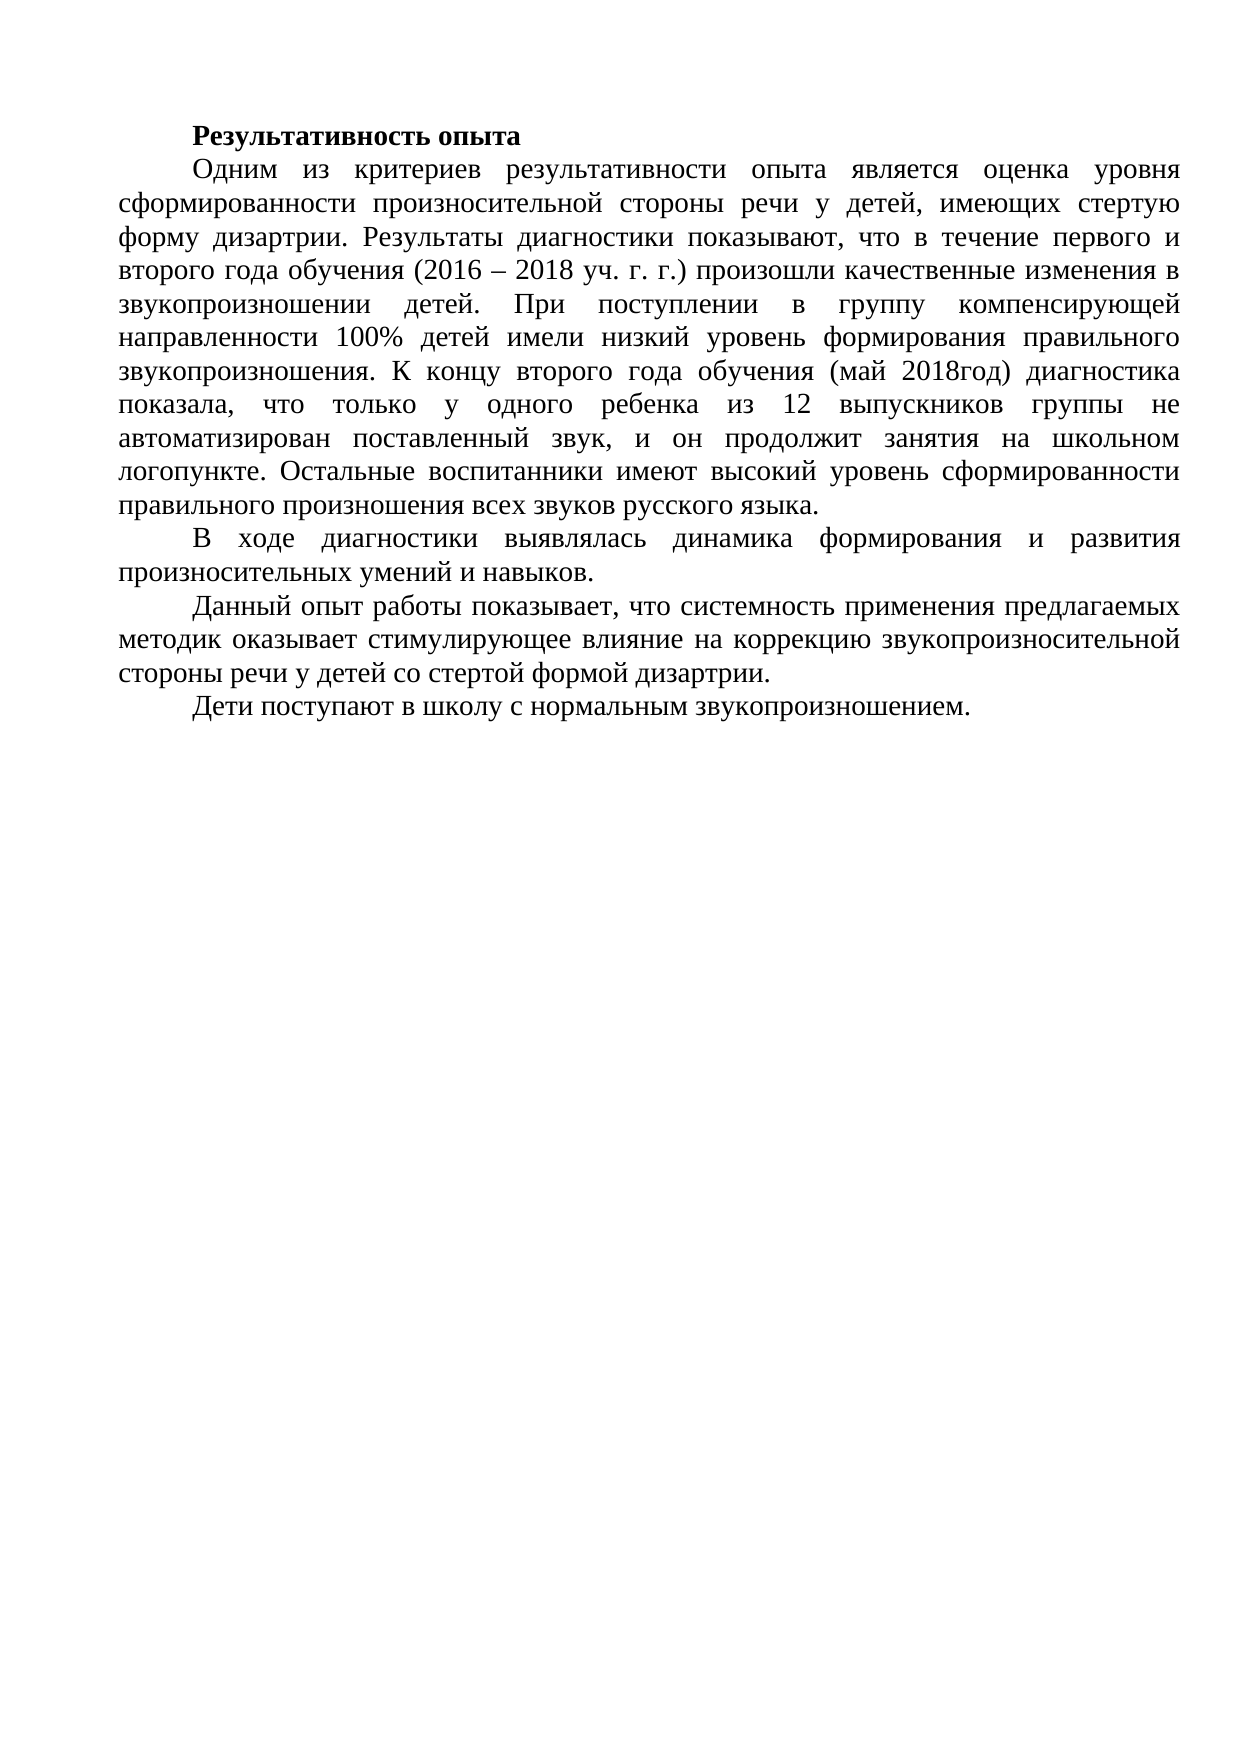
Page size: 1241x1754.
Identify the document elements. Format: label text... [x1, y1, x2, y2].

text Дети поступают в школу с нормальным звукопроизношением. [118, 688, 1181, 722]
text Данный опыт работы показывает, что системность применения предлагаемых методик оказывает стимулирующее влияние на коррекцию звукопроизносительной стороны речи у детей со стертой формой дизартрии. [118, 588, 1181, 688]
text В ходе диагностики выявлялась динамика формирования и развития произносительных умений и навыков. [118, 521, 1181, 588]
text Результативность опыта [118, 118, 1181, 152]
text Одним из критериев результативности опыта является оценка уровня сформированности произносительной стороны речи у детей, имеющих стертую форму дизартрии. Результаты диагностики показывают, что в течение первого и второго года обучения (2016 – 2018 уч. г. г.) произошли качественные изменения в звукопроизношении детей. При поступлении в группу компенсирующей направленности 100% детей имели низкий уровень формирования правильного звукопроизношения. К концу второго года обучения (май 2018год) диагностика показала, что только у одного ребенка из 12 выпускников группы не автоматизирован поставленный звук, и он продолжит занятия на школьном логопункте. Остальные воспитанники имеют высокий уровень сформированности правильного произношения всех звуков русского языка. [118, 152, 1181, 521]
